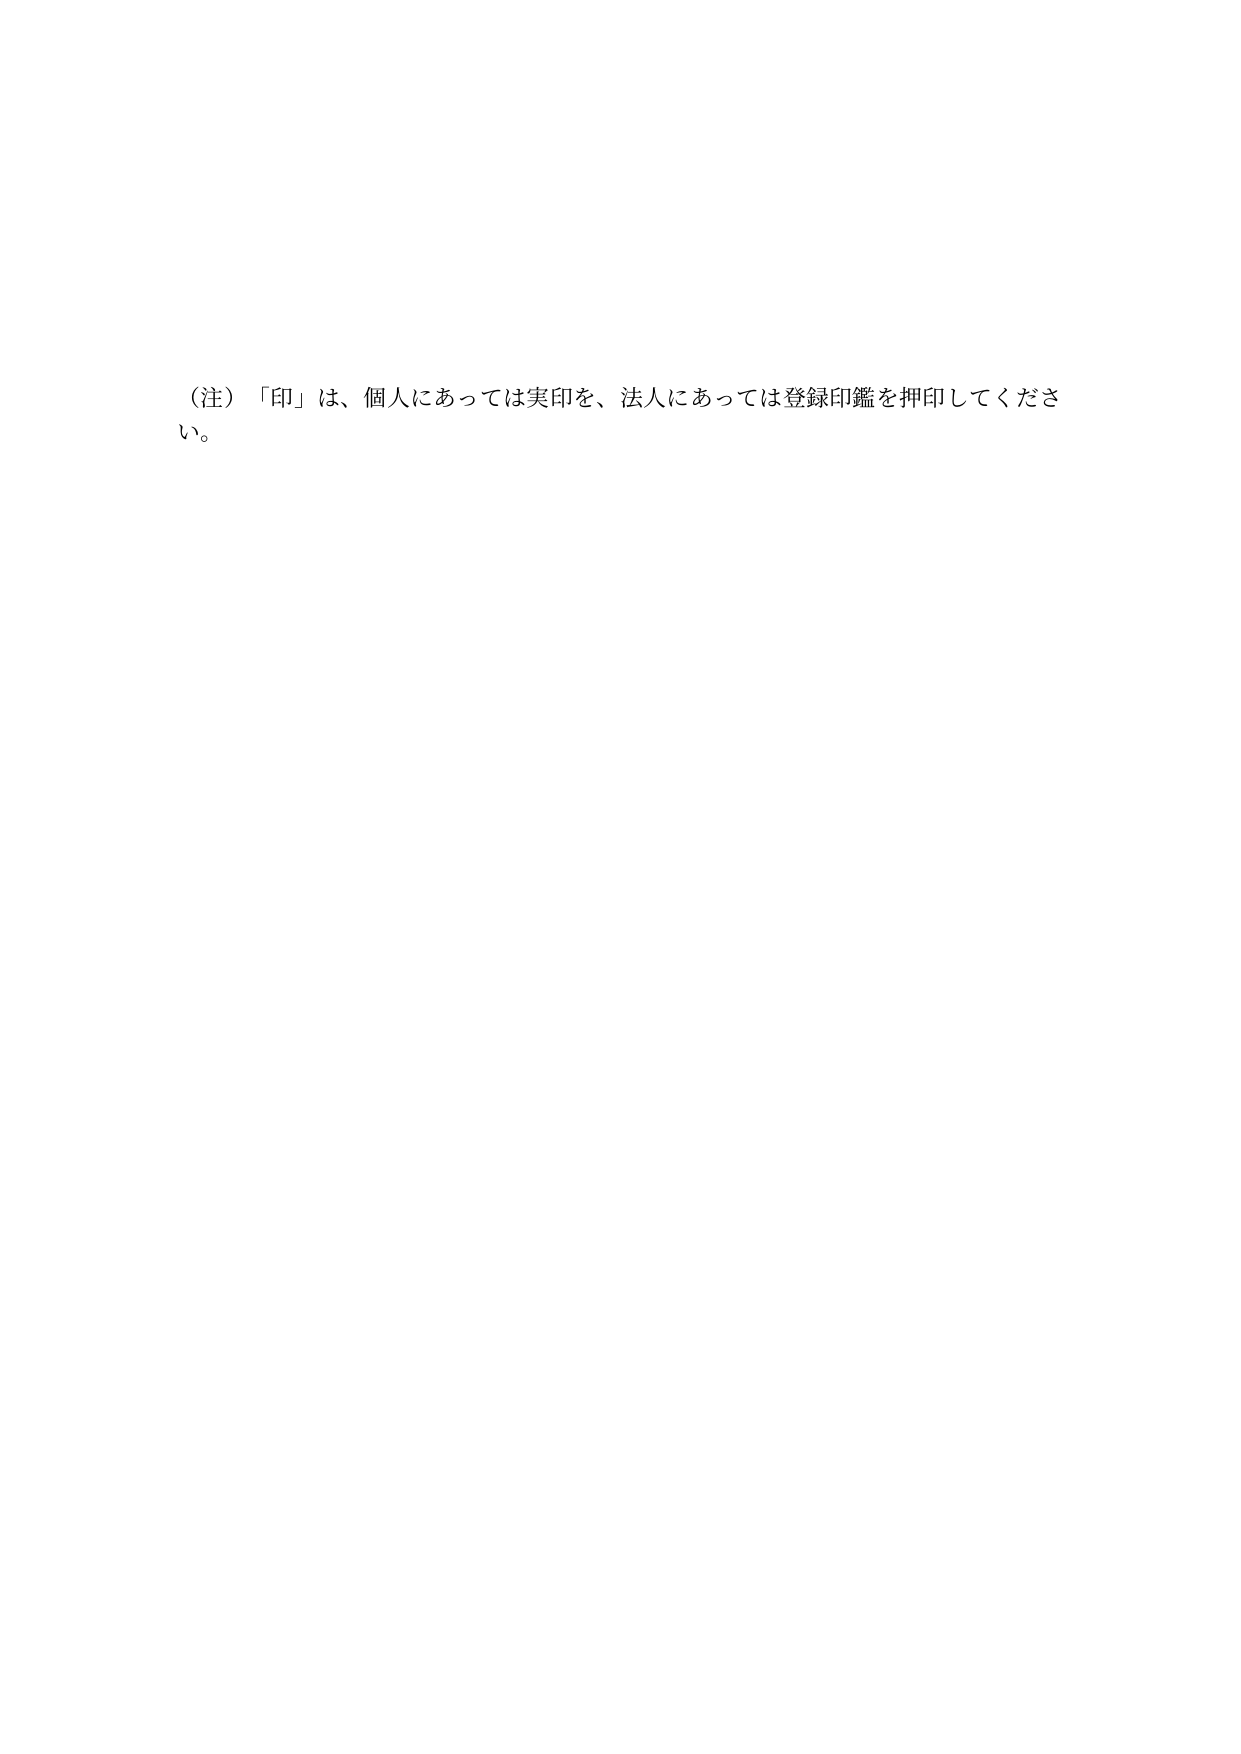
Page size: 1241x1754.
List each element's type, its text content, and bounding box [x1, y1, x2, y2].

text （注）「印」は、個人にあっては実印を、法人にあっては登録印鑑を押印してください。 [177, 379, 1063, 448]
